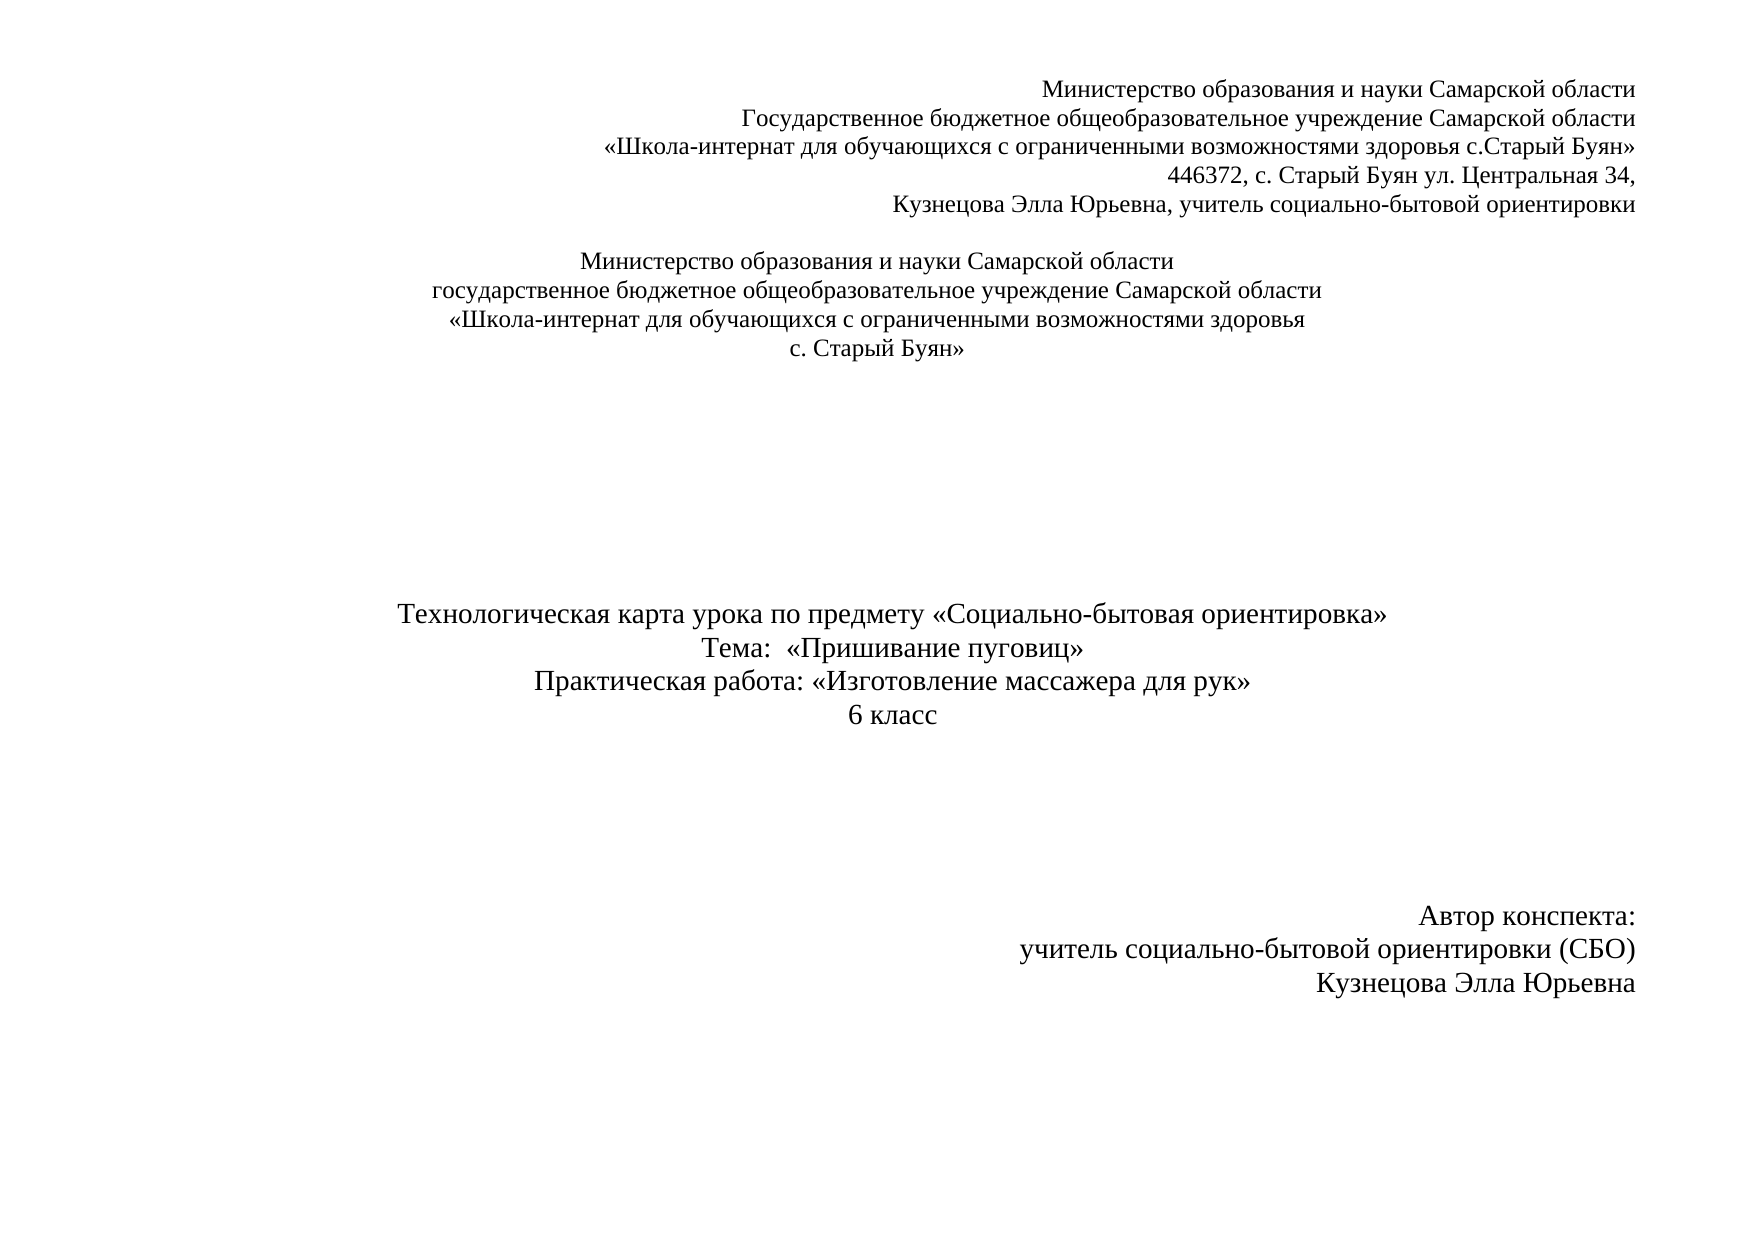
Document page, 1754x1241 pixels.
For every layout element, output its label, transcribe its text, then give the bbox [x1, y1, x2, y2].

text государственное бюджетное общеобразовательное учреждение Самарской области [118, 275, 1636, 304]
text Технологическая карта урока по предмету «Социально-бытовая ориентировка» [118, 596, 1636, 630]
text Автор конспекта: [118, 898, 1636, 932]
text Тема: «Пришивание пуговиц» [118, 630, 1636, 663]
text Практическая работа: «Изготовление массажера для рук» [118, 663, 1636, 697]
text Министерство образования и науки Самарской области [118, 246, 1636, 275]
text Кузнецова Элла Юрьевна [118, 965, 1636, 999]
text с. Старый Буян» [118, 333, 1636, 361]
text 6 класс [118, 697, 1636, 730]
text учитель социально-бытовой ориентировки (СБО) [118, 932, 1636, 965]
text «Школа-интернат для обучающихся с ограниченными возможностями здоровья [118, 304, 1636, 333]
